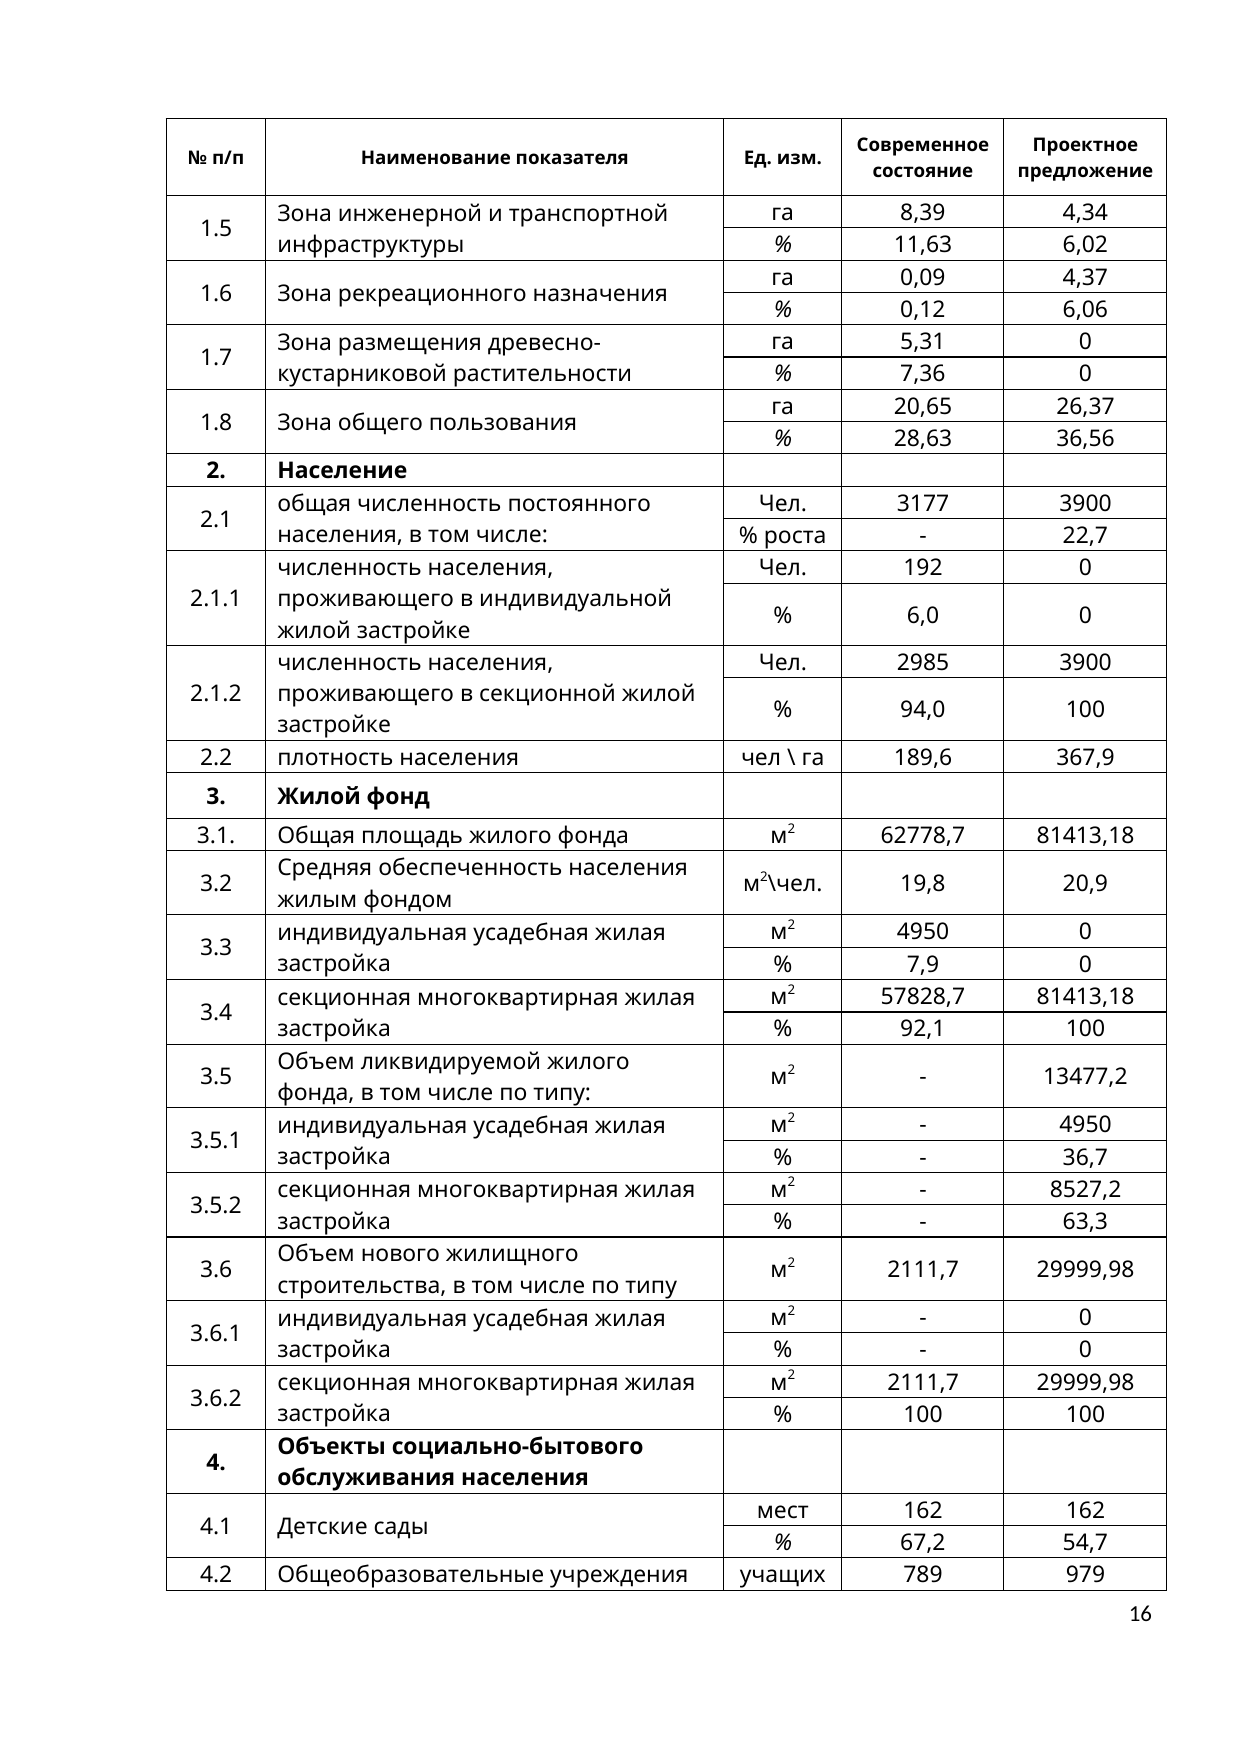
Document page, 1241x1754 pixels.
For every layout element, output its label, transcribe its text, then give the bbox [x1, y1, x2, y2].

table_cell [1004, 454, 1166, 486]
table_cell - [842, 1333, 1003, 1364]
table_cell - [842, 1301, 1003, 1332]
table_cell - [842, 1141, 1003, 1172]
table_header Современное состояние [842, 119, 1003, 195]
table_cell 0 [1004, 551, 1166, 582]
table_cell % [724, 1141, 841, 1172]
table_cell 2. [167, 454, 265, 486]
table_cell 0 [1004, 915, 1166, 947]
table_cell % [724, 293, 841, 324]
table_cell 4950 [1004, 1108, 1166, 1139]
table_cell га [724, 325, 841, 356]
table_cell 57828,7 [842, 980, 1003, 1011]
table_cell 67,2 [842, 1526, 1003, 1557]
table_cell 2111,7 [842, 1366, 1003, 1397]
table_cell 3.5 [167, 1045, 265, 1107]
table_cell м2 [724, 1173, 841, 1204]
table_cell м2 [724, 1108, 841, 1139]
table_cell 36,7 [1004, 1141, 1166, 1172]
table_cell % [724, 422, 841, 453]
table_cell % [724, 1526, 841, 1557]
table_cell 3. [167, 773, 265, 818]
table_cell м2 [724, 819, 841, 850]
table_cell 3900 [1004, 646, 1166, 677]
table_cell - [842, 1205, 1003, 1236]
table_cell 7,36 [842, 358, 1003, 389]
table_cell 29999,98 [1004, 1238, 1166, 1300]
table_cell 0,09 [842, 261, 1003, 292]
table_cell м2 [724, 980, 841, 1011]
table_cell чел \ га [724, 741, 841, 772]
table_cell 3.6.2 [167, 1366, 265, 1429]
table_cell 3.6 [167, 1238, 265, 1300]
table_cell Чел. [724, 487, 841, 518]
table_cell 63,3 [1004, 1205, 1166, 1236]
table_cell 3.3 [167, 915, 265, 979]
table_cell 162 [842, 1494, 1003, 1525]
table_cell [842, 773, 1003, 818]
table_cell Средняя обеспеченность населения жилым фондом [266, 851, 723, 914]
table_cell [1004, 773, 1166, 818]
table_cell 0 [1004, 325, 1166, 356]
table_header Проектное предложение [1004, 119, 1166, 195]
table_cell 22,7 [1004, 519, 1166, 550]
table_cell 11,63 [842, 228, 1003, 259]
table_cell 3.2 [167, 851, 265, 914]
table_cell индивидуальная усадебная жилая застройка [266, 915, 723, 979]
table_cell 5,31 [842, 325, 1003, 356]
table_cell 367,9 [1004, 741, 1166, 772]
table_cell - [842, 1108, 1003, 1139]
table_cell 94,0 [842, 678, 1003, 740]
table_cell 2.1.1 [167, 551, 265, 645]
table_cell 6,06 [1004, 293, 1166, 324]
table_cell 1.5 [167, 196, 265, 259]
table_cell 0 [1004, 1333, 1166, 1364]
table_header Наименование показателя [266, 119, 723, 195]
table_cell 3.5.2 [167, 1173, 265, 1236]
table_cell Чел. [724, 646, 841, 677]
table_cell 4.1 [167, 1494, 265, 1557]
table_cell % [724, 1398, 841, 1429]
table_cell 54,7 [1004, 1526, 1166, 1557]
table_cell 20,9 [1004, 851, 1166, 914]
table_cell га [724, 196, 841, 227]
table_cell 20,65 [842, 390, 1003, 421]
table_cell Зона размещения древесно-кустарниковой растительности [266, 325, 723, 389]
table_cell м2 [724, 1045, 841, 1107]
table_cell Население [266, 454, 723, 486]
table_cell [842, 1430, 1003, 1493]
table_cell % роста [724, 519, 841, 550]
table_cell Зона инженерной и транспортной инфраструктуры [266, 196, 723, 259]
table_cell секционная многоквартирная жилая застройка [266, 1366, 723, 1429]
table_cell [724, 1430, 841, 1493]
table_cell 36,56 [1004, 422, 1166, 453]
table_cell 2111,7 [842, 1238, 1003, 1300]
table_cell 8,39 [842, 196, 1003, 227]
table_cell 4,34 [1004, 196, 1166, 227]
table_cell м2 [724, 1301, 841, 1332]
table_cell 162 [1004, 1494, 1166, 1525]
table_cell 81413,18 [1004, 980, 1166, 1011]
table_cell м2 [724, 915, 841, 947]
table_cell 100 [842, 1398, 1003, 1429]
table_cell Детские сады [266, 1494, 723, 1557]
table_cell численность населения, проживающего в индивидуальной жилой застройке [266, 551, 723, 645]
table_cell 100 [1004, 1398, 1166, 1429]
table_cell % [724, 1333, 841, 1364]
table_cell 4950 [842, 915, 1003, 947]
table_cell Жилой фонд [266, 773, 723, 818]
table_cell 7,9 [842, 948, 1003, 979]
table_cell учащихся [724, 1558, 841, 1589]
table_cell % [724, 228, 841, 259]
table_cell 0 [1004, 584, 1166, 645]
table_cell га [724, 261, 841, 292]
table_cell плотность населения [266, 741, 723, 772]
table_cell численность населения, проживающего в секционной жилой застройке [266, 646, 723, 740]
table_cell 28,63 [842, 422, 1003, 453]
table_cell 19,8 [842, 851, 1003, 914]
table_cell 3.5.1 [167, 1108, 265, 1172]
table_cell 13477,2 [1004, 1045, 1166, 1107]
table_cell индивидуальная усадебная жилая застройка [266, 1108, 723, 1172]
table_cell 0 [1004, 358, 1166, 389]
table_cell [724, 773, 841, 818]
table_cell общая численность постоянного населения, в том числе: [266, 487, 723, 550]
table_cell 6,02 [1004, 228, 1166, 259]
table_cell 1.8 [167, 390, 265, 453]
table_cell 2.1 [167, 487, 265, 550]
table_cell 100 [1004, 678, 1166, 740]
table_cell 62778,7 [842, 819, 1003, 850]
table_cell 29999,98 [1004, 1366, 1166, 1397]
table_cell [724, 454, 841, 486]
table_cell Общая площадь жилого фонда [266, 819, 723, 850]
table_cell секционная многоквартирная жилая застройка [266, 980, 723, 1044]
table_cell - [842, 1045, 1003, 1107]
table_cell м2\чел. [724, 851, 841, 914]
table_cell 2985 [842, 646, 1003, 677]
table_cell Чел. [724, 551, 841, 582]
table_cell [1004, 1430, 1166, 1493]
table_cell 3.4 [167, 980, 265, 1044]
table_cell 8527,2 [1004, 1173, 1166, 1204]
table_cell 4,37 [1004, 261, 1166, 292]
table_cell м2 [724, 1238, 841, 1300]
table_cell 3177 [842, 487, 1003, 518]
table_cell 979 [1004, 1558, 1166, 1589]
table_cell 81413,18 [1004, 819, 1166, 850]
table_cell 3900 [1004, 487, 1166, 518]
table_header Ед. изм. [724, 119, 841, 195]
table_cell 189,6 [842, 741, 1003, 772]
table_cell [842, 454, 1003, 486]
table_cell 2.1.2 [167, 646, 265, 740]
table_cell - [842, 519, 1003, 550]
table_cell 2.2 [167, 741, 265, 772]
table_cell 0,12 [842, 293, 1003, 324]
table_cell Объем нового жилищного строительства, в том числе по типу [266, 1238, 723, 1300]
table_cell 0 [1004, 948, 1166, 979]
table_cell % [724, 358, 841, 389]
table_cell га [724, 390, 841, 421]
table_cell 26,37 [1004, 390, 1166, 421]
table_cell Объекты социально-бытового обслуживания населения [266, 1430, 723, 1493]
table_cell % [724, 584, 841, 645]
table_cell 92,1 [842, 1013, 1003, 1044]
table_cell 1.7 [167, 325, 265, 389]
table_cell м2 [724, 1366, 841, 1397]
table_cell Зона рекреационного назначения [266, 261, 723, 324]
table_cell секционная многоквартирная жилая застройка [266, 1173, 723, 1236]
table_header № п/п [167, 119, 265, 195]
table_cell 6,0 [842, 584, 1003, 645]
table_cell % [724, 1205, 841, 1236]
table_cell 1.6 [167, 261, 265, 324]
table_cell Общеобразовательные учреждения [266, 1558, 723, 1589]
table_cell Зона общего пользования [266, 390, 723, 453]
table_cell Объем ликвидируемой жилого фонда, в том числе по типу: [266, 1045, 723, 1107]
table_cell - [842, 1173, 1003, 1204]
table_cell 789 [842, 1558, 1003, 1589]
table_cell 0 [1004, 1301, 1166, 1332]
table_cell 192 [842, 551, 1003, 582]
table_cell 4. [167, 1430, 265, 1493]
table_cell % [724, 948, 841, 979]
table_cell 4.2 [167, 1558, 265, 1589]
table_cell % [724, 1013, 841, 1044]
table_cell 3.6.1 [167, 1301, 265, 1364]
table_cell % [724, 678, 841, 740]
table_cell 100 [1004, 1013, 1166, 1044]
table_cell 3.1. [167, 819, 265, 850]
table_cell мест [724, 1494, 841, 1525]
table_cell индивидуальная усадебная жилая застройка [266, 1301, 723, 1364]
